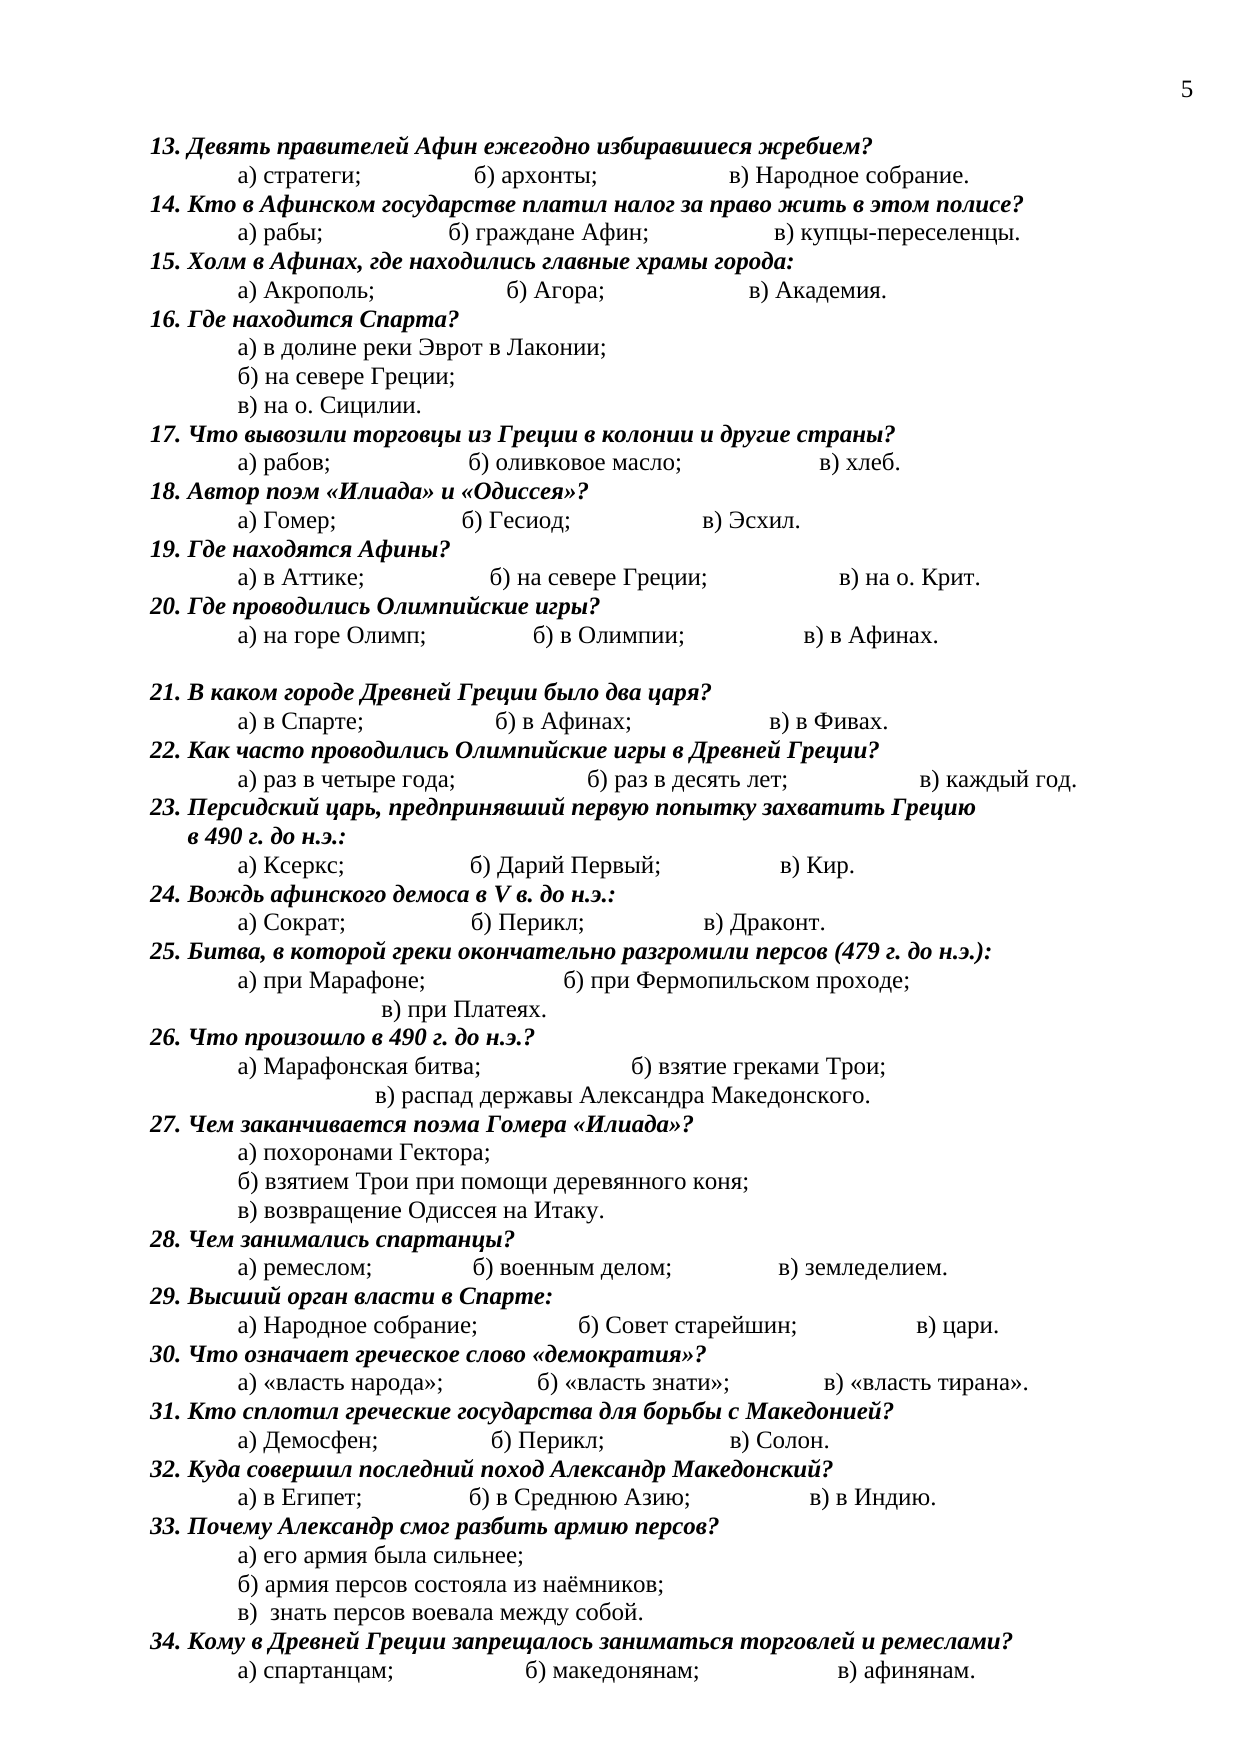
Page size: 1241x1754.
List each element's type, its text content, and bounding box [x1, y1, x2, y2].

text 15. Холм в Афинах, где находились главные храмы города: [150, 246, 1193, 275]
text 25. Битва, в которой греки окончательно разгромили персов (. до н.э.): [150, 936, 1193, 965]
text 20. Где проводились Олимпийские игры? [150, 591, 1193, 620]
text а) в Спарте; б) в Афинах; в) в Фивах. [150, 706, 1193, 735]
text 19. Где находятся Афины? [150, 534, 1193, 562]
text б) взятием Трои при помощи деревянного коня; [150, 1166, 1193, 1195]
text а) раз в четыре года; б) раз в десять лет; в) каждый год. [150, 764, 1193, 792]
text а) при Марафоне; б) при Фермопильском проходе; [150, 965, 1193, 994]
text 34. Кому в Древней Греции запрещалось заниматься торговлей и ремеслами? [150, 1626, 1193, 1655]
text 29. Высший орган власти в Спарте: [150, 1281, 1193, 1310]
text б) армия персов состояла из наёмников; [150, 1569, 1193, 1597]
text 17. Что вывозили торговцы из Греции в колонии и другие страны? [150, 419, 1193, 447]
text а) на горе Олимп; б) в Олимпии; в) в Афинах. [150, 620, 1193, 649]
text а) Ксеркс; б) Дарий Первый; в) Кир. [150, 850, 1193, 879]
text 14. Кто в Афинском государстве платил налог за право жить в этом полисе? [150, 189, 1193, 217]
text б) на севере Греции; [150, 361, 1193, 390]
text а) «власть народа»; б) «власть знати»; в) «власть тирана». [150, 1367, 1193, 1396]
text а) Марафонская битва; б) взятие греками Трои; [150, 1051, 1193, 1080]
text 21. В каком городе Древней Греции было два царя? [150, 677, 1193, 706]
text 31. Кто сплотил греческие государства для борьбы с Македонией? [150, 1396, 1193, 1425]
text 32. Куда совершил последний поход Александр Македонский? [150, 1454, 1193, 1482]
text а) похоронами Гектора; [150, 1137, 1193, 1166]
text а) в долине реки Эврот в Лаконии; [150, 332, 1193, 361]
text в) знать персов воевала между собой. [150, 1597, 1193, 1626]
text в) при Платеях. [150, 994, 1193, 1022]
text 13. Девять правителей Афин ежегодно избиравшиеся жребием? [150, 131, 1193, 160]
text а) ремеслом; б) военным делом; в) земледелием. [150, 1252, 1193, 1281]
text а) Демосфен; б) Перикл; в) Солон. [150, 1425, 1193, 1454]
text а) спартанцам; б) македонянам; в) афинянам. [150, 1655, 1193, 1684]
text а) в Египет; б) в Среднюю Азию; в) в Индию. [150, 1482, 1193, 1511]
text в) возвращение Одиссея на Итаку. [150, 1195, 1193, 1224]
text 33. Почему Александр смог разбить армию персов? [150, 1511, 1193, 1540]
text а) рабы; б) граждане Афин; в) купцы-переселенцы. [150, 217, 1193, 246]
text а) Гомер; б) Гесиод; в) Эсхил. [150, 505, 1193, 534]
text в . до н.э.: [150, 821, 1193, 850]
text 28. Чем занимались спартанцы? [150, 1224, 1193, 1252]
text 23. Персидский царь, предпринявший первую попытку захватить Грецию [150, 792, 1193, 821]
text 18. Автор поэм «Илиада» и «Одиссея»? [150, 476, 1193, 505]
text 24. Вождь афинского демоса в V в. до н.э.: [150, 879, 1193, 907]
text в) на о. Сицилии. [150, 390, 1193, 419]
text 16. Где находится Спарта? [150, 304, 1193, 332]
text 26. Что произошло в . до н.э.? [150, 1022, 1193, 1051]
text а) его армия была сильнее; [150, 1540, 1193, 1569]
text а) Акрополь; б) Агора; в) Академия. [150, 275, 1193, 304]
text а) рабов; б) оливковое масло; в) хлеб. [150, 447, 1193, 476]
text 30. Что означает греческое слово «демократия»? [150, 1339, 1193, 1367]
text 22. Как часто проводились Олимпийские игры в Древней Греции? [150, 735, 1193, 764]
text а) Народное собрание; б) Совет старейшин; в) цари. [150, 1310, 1193, 1339]
text 27. Чем заканчивается поэма Гомера «Илиада»? [150, 1109, 1193, 1137]
text а) в Аттике; б) на севере Греции; в) на о. Крит. [150, 562, 1193, 591]
text а) Сократ; б) Перикл; в) Драконт. [150, 907, 1193, 936]
text в) распад державы Александра Македонского. [150, 1080, 1193, 1109]
text а) стратеги; б) архонты; в) Народное собрание. [150, 160, 1193, 189]
